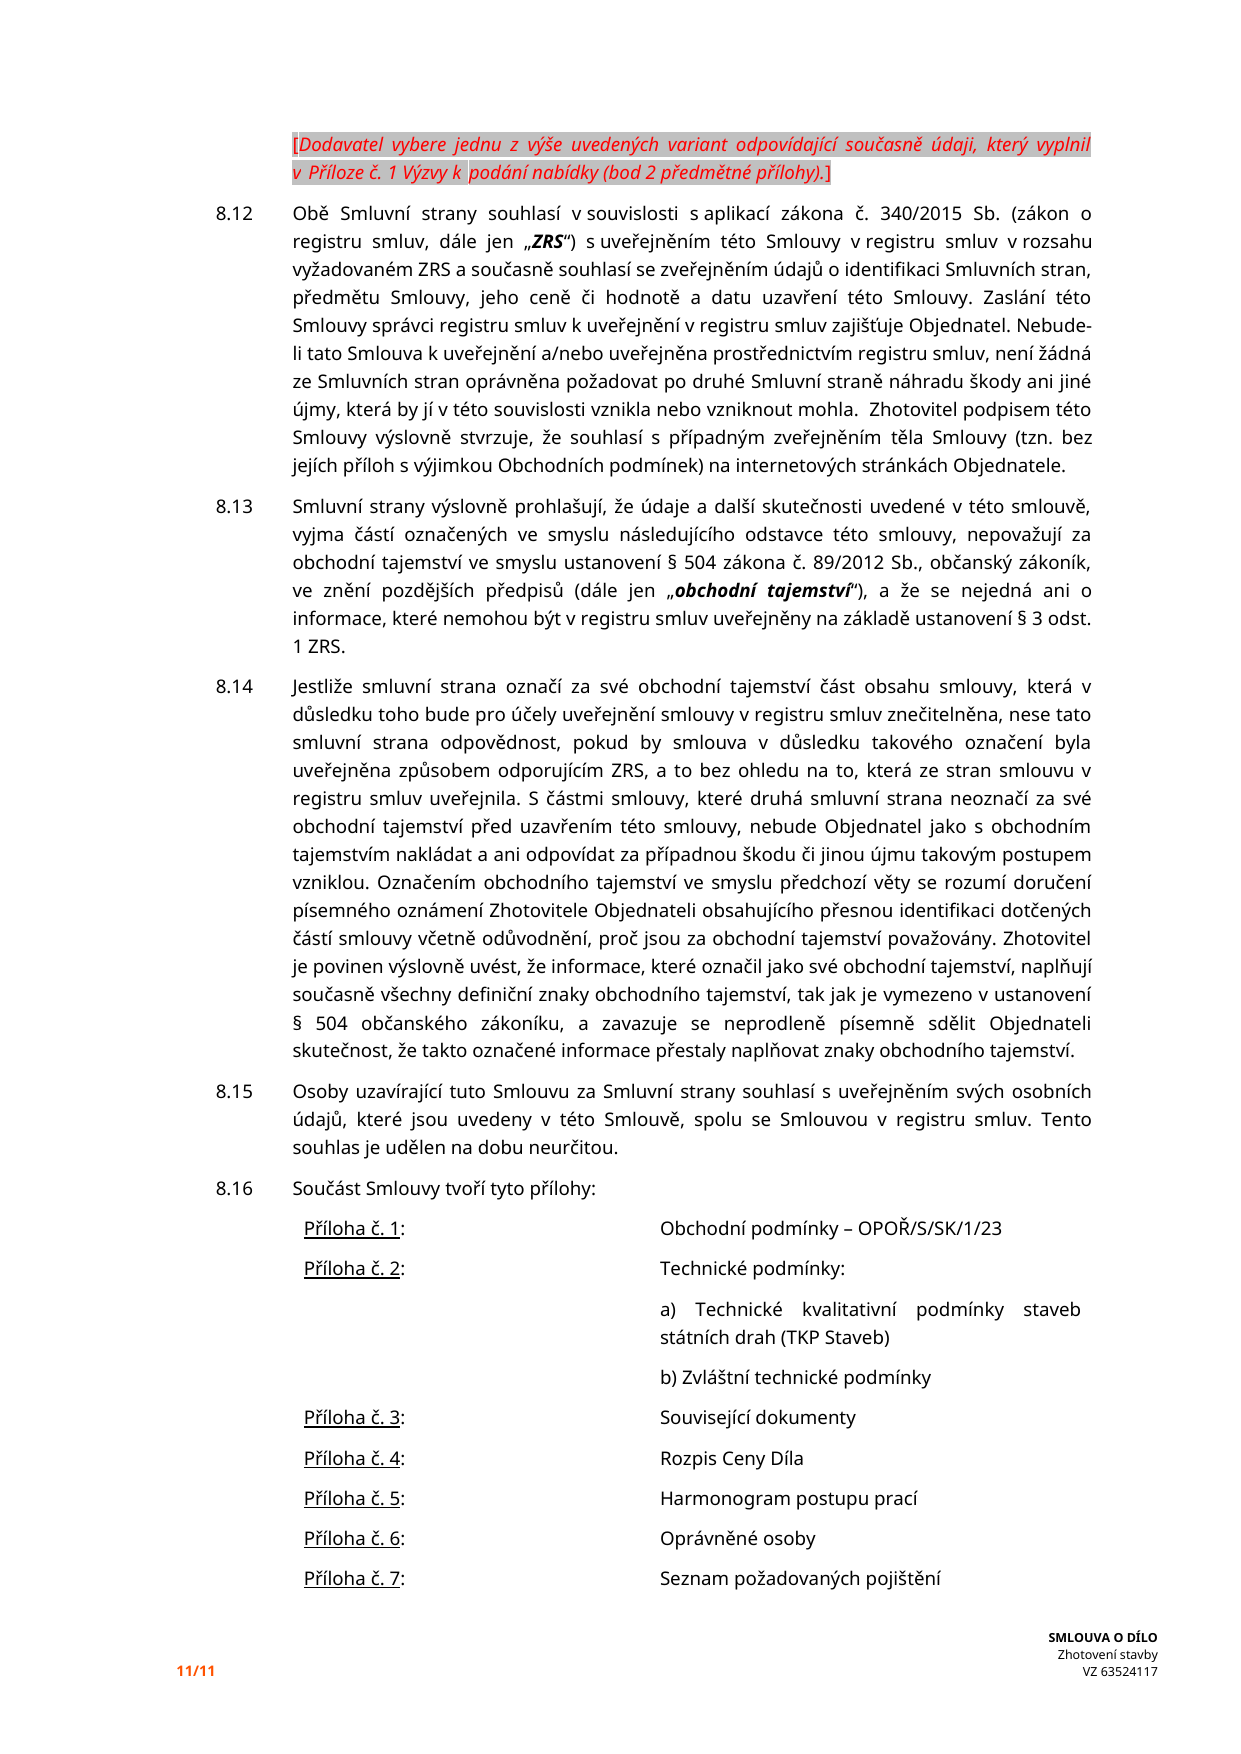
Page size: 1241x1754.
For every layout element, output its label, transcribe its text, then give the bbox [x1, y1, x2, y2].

table_cell Oprávněné osoby [572, 1525, 1093, 1565]
table_cell Technické podmínky: a) Technické kvalitativní podmínky staveb státních drah (TKP Staveb) b) Zvláštní technické podmínky [572, 1256, 1093, 1405]
text Obě Smluvní strany souhlasí v souvislosti s aplikací zákona č. 340/2015 Sb. (zákon o registru smluv, dále jen „ZRS“) s uveřejněním této Smlouvy v registru smluv v rozsahu vyžadovaném ZRS a současně souhlasí se zveřejněním údajů o identifikaci Smluvních stran, předmětu Smlouvy, jeho ceně či hodnotě a datu uzavření této Smlouvy. Zaslání této Smlouvy správci registru smluv k uveřejnění v registru smluv zajišťuje Objednatel. Nebude-li tato Smlouva k uveřejnění a/nebo uveřejněna prostřednictvím registru smluv, není žádná ze Smluvních stran oprávněna požadovat po druhé Smluvní straně náhradu škody ani jiné újmy, která by jí v této souvislosti vznikla nebo vzniknout mohla. Zhotovitel podpisem této Smlouvy výslovně stvrzuje, že souhlasí s případným zveřejněním těla Smlouvy (tzn. bez jejích příloh s výjimkou Obchodních podmínek) na internetových stránkách Objednatele. [216, 200, 1093, 478]
table_cell Příloha č. 5: [216, 1485, 572, 1525]
table_cell Příloha č. 4: [216, 1445, 572, 1485]
text Jestliže smluvní strana označí za své obchodní tajemství část obsahu smlouvy, která v důsledku toho bude pro účely uveřejnění smlouvy v registru smluv znečitelněna, nese tato smluvní strana odpovědnost, pokud by smlouva v důsledku takového označení byla uveřejněna způsobem odporujícím ZRS, a to bez ohledu na to, která ze stran smlouvu v registru smluv uveřejnila. S částmi smlouvy, které druhá smluvní strana neoznačí za své obchodní tajemství před uzavřením této smlouvy, nebude Objednatel jako s obchodním tajemstvím nakládat a ani odpovídat za případnou škodu či jinou újmu takovým postupem vzniklou. Označením obchodního tajemství ve smyslu předchozí věty se rozumí doručení písemného oznámení Zhotovitele Objednateli obsahujícího přesnou identifikaci dotčených částí smlouvy včetně odůvodnění, proč jsou za obchodní tajemství považovány. Zhotovitel je povinen výslovně uvést, že informace, které označil jako své obchodní tajemství, naplňují současně všechny definiční znaky obchodního tajemství, tak jak je vymezeno v ustanovení § 504 občanského zákoníku, a zavazuje se neprodleně písemně sdělit Objednateli skutečnost, že takto označené informace přestaly naplňovat znaky obchodního tajemství. [216, 673, 1093, 1063]
text Součást Smlouvy tvoří tyto přílohy: [216, 1175, 1093, 1200]
table_cell Rozpis Ceny Díla [572, 1445, 1093, 1485]
text Smluvní strany výslovně prohlašují, že údaje a další skutečnosti uvedené v této smlouvě, vyjma částí označených ve smyslu následujícího odstavce této smlouvy, nepovažují za obchodní tajemství ve smyslu ustanovení § 504 zákona č. 89/2012 Sb., občanský zákoník, ve znění pozdějších předpisů (dále jen „obchodní tajemství“), a že se nejedná ani o informace, které nemohou být v registru smluv uveřejněny na základě ustanovení § 3 odst. 1 ZRS. [216, 493, 1093, 658]
table_header Obchodní podmínky – OPOŘ/S/SK/1/23 [572, 1215, 1093, 1256]
table_cell Související dokumenty [572, 1405, 1093, 1445]
table_cell Příloha č. 2: [216, 1256, 572, 1405]
list [Dodavatel vybere jednu z výše uvedených variant odpovídající současně údaji, který vyplnil v Příloze č. 1 Výzvy k podání nabídky (bod 2 předmětné přílohy).] [292, 132, 1093, 185]
table_cell Seznam požadovaných pojištění [572, 1565, 1093, 1605]
text Osoby uzavírající tuto Smlouvu za Smluvní strany souhlasí s uveřejněním svých osobních údajů, které jsou uvedeny v této Smlouvě, spolu se Smlouvou v registru smluv. Tento souhlas je udělen na dobu neurčitou. [216, 1078, 1093, 1160]
table_cell Příloha č. 6: [216, 1525, 572, 1565]
table_cell Příloha č. 3: [216, 1405, 572, 1445]
table_cell Příloha č. 7: [216, 1565, 572, 1605]
table_cell Harmonogram postupu prací [572, 1485, 1093, 1525]
table_header Příloha č. 1: [216, 1215, 572, 1256]
